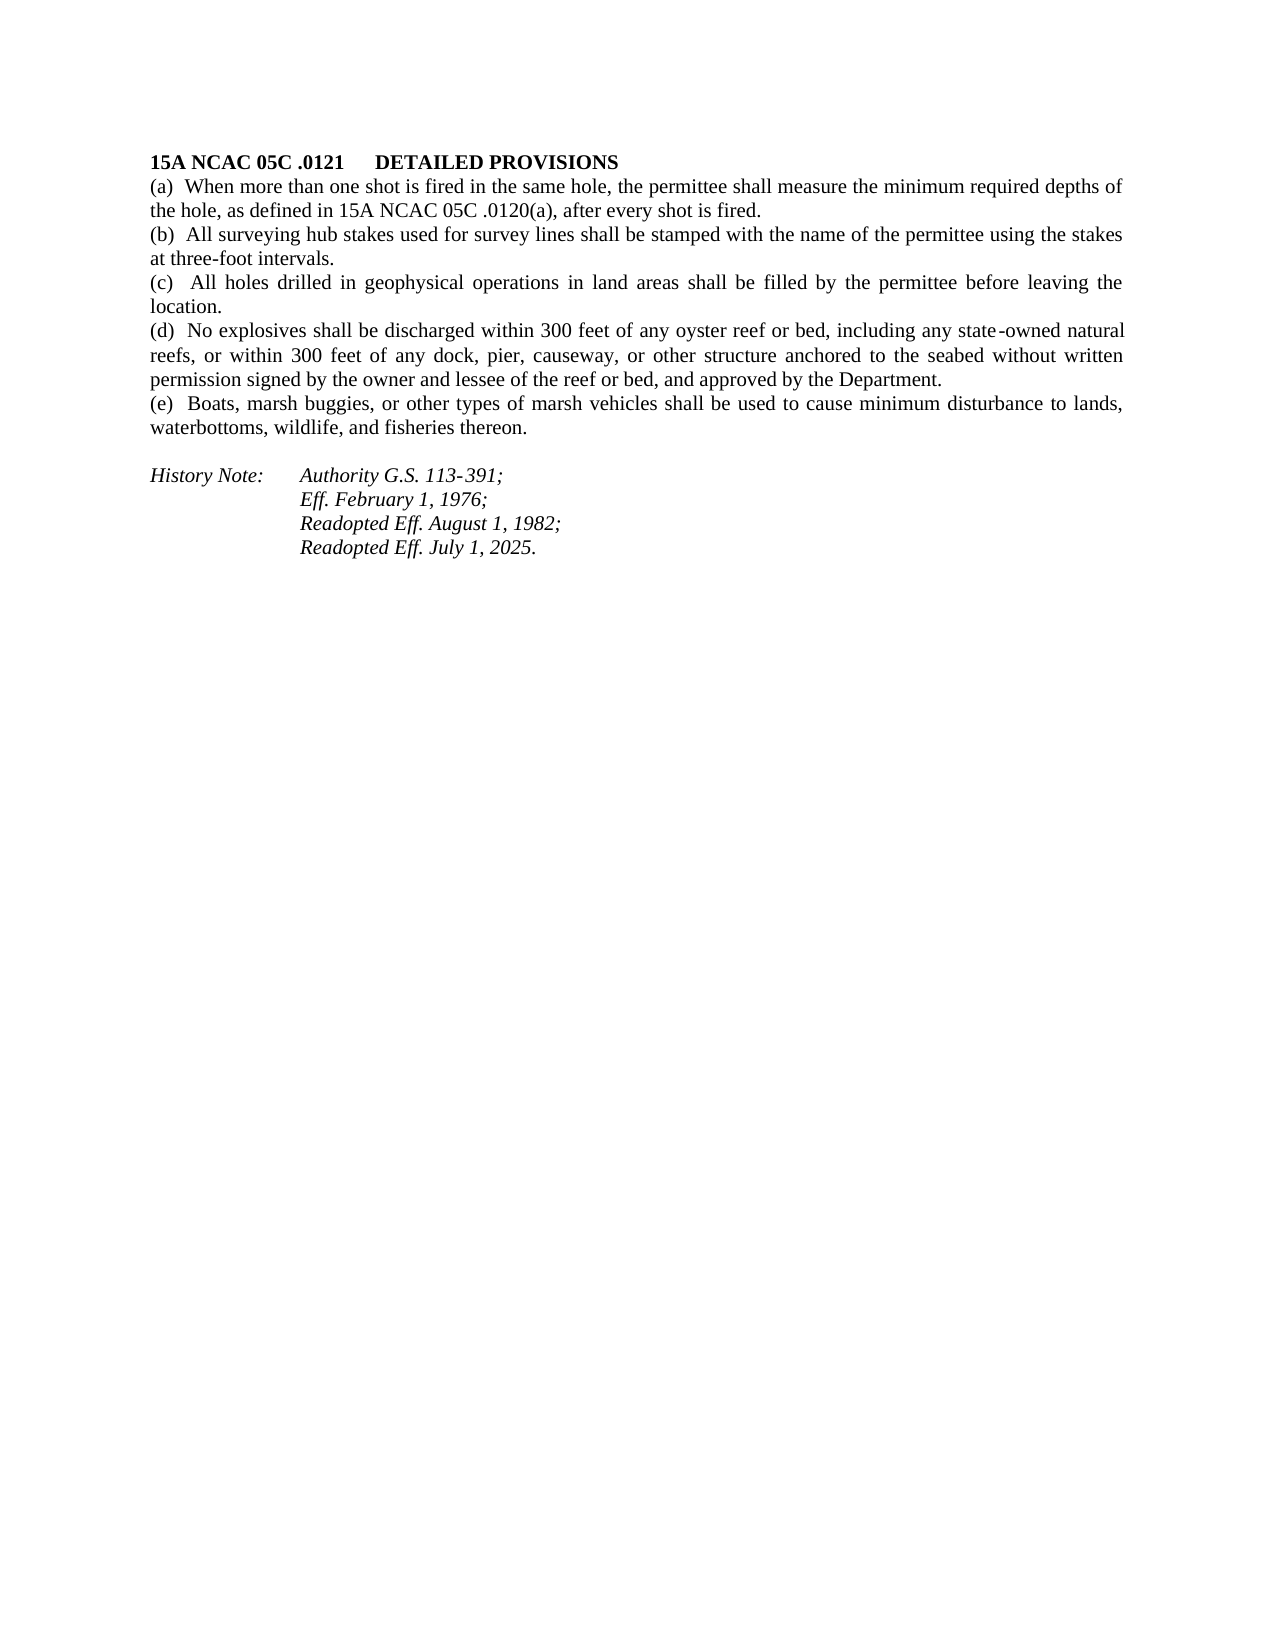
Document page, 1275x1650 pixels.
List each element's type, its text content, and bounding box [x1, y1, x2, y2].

text (d) No explosives shall be discharged within 300 feet of any oyster reef or bed, including any state-owned natural reefs, or within 300 feet of any dock, pier, causeway, or other structure anchored to the seabed without written permission signed by the owner and lessee of the reef or bed, and approved by the Department. [150, 318, 1125, 391]
text Readopted Eff. July 1, 2025. [300, 535, 1125, 559]
text (a) When more than one shot is fired in the same hole, the permittee shall measure the minimum required depths of the hole, as defined in 15A NCAC 05C .0120(a), after every shot is fired. [150, 174, 1125, 222]
text (b) All surveying hub stakes used for survey lines shall be stamped with the name of the permittee using the stakes at three-foot intervals. [150, 222, 1125, 270]
text 15A NCAC 05C .0121 DETAILED PROVISIONS [150, 150, 1125, 174]
text Readopted Eff. August 1, 1982; [300, 511, 1125, 535]
text Eff. February 1, 1976; [300, 487, 1125, 511]
text (c) All holes drilled in geophysical operations in land areas shall be filled by the permittee before leaving the location. [150, 270, 1125, 318]
text (e) Boats, marsh buggies, or other types of marsh vehicles shall be used to cause minimum disturbance to lands, waterbottoms, wildlife, and fisheries thereon. [150, 391, 1125, 439]
text History Note: Authority G.S. 113-391; [150, 463, 1125, 487]
